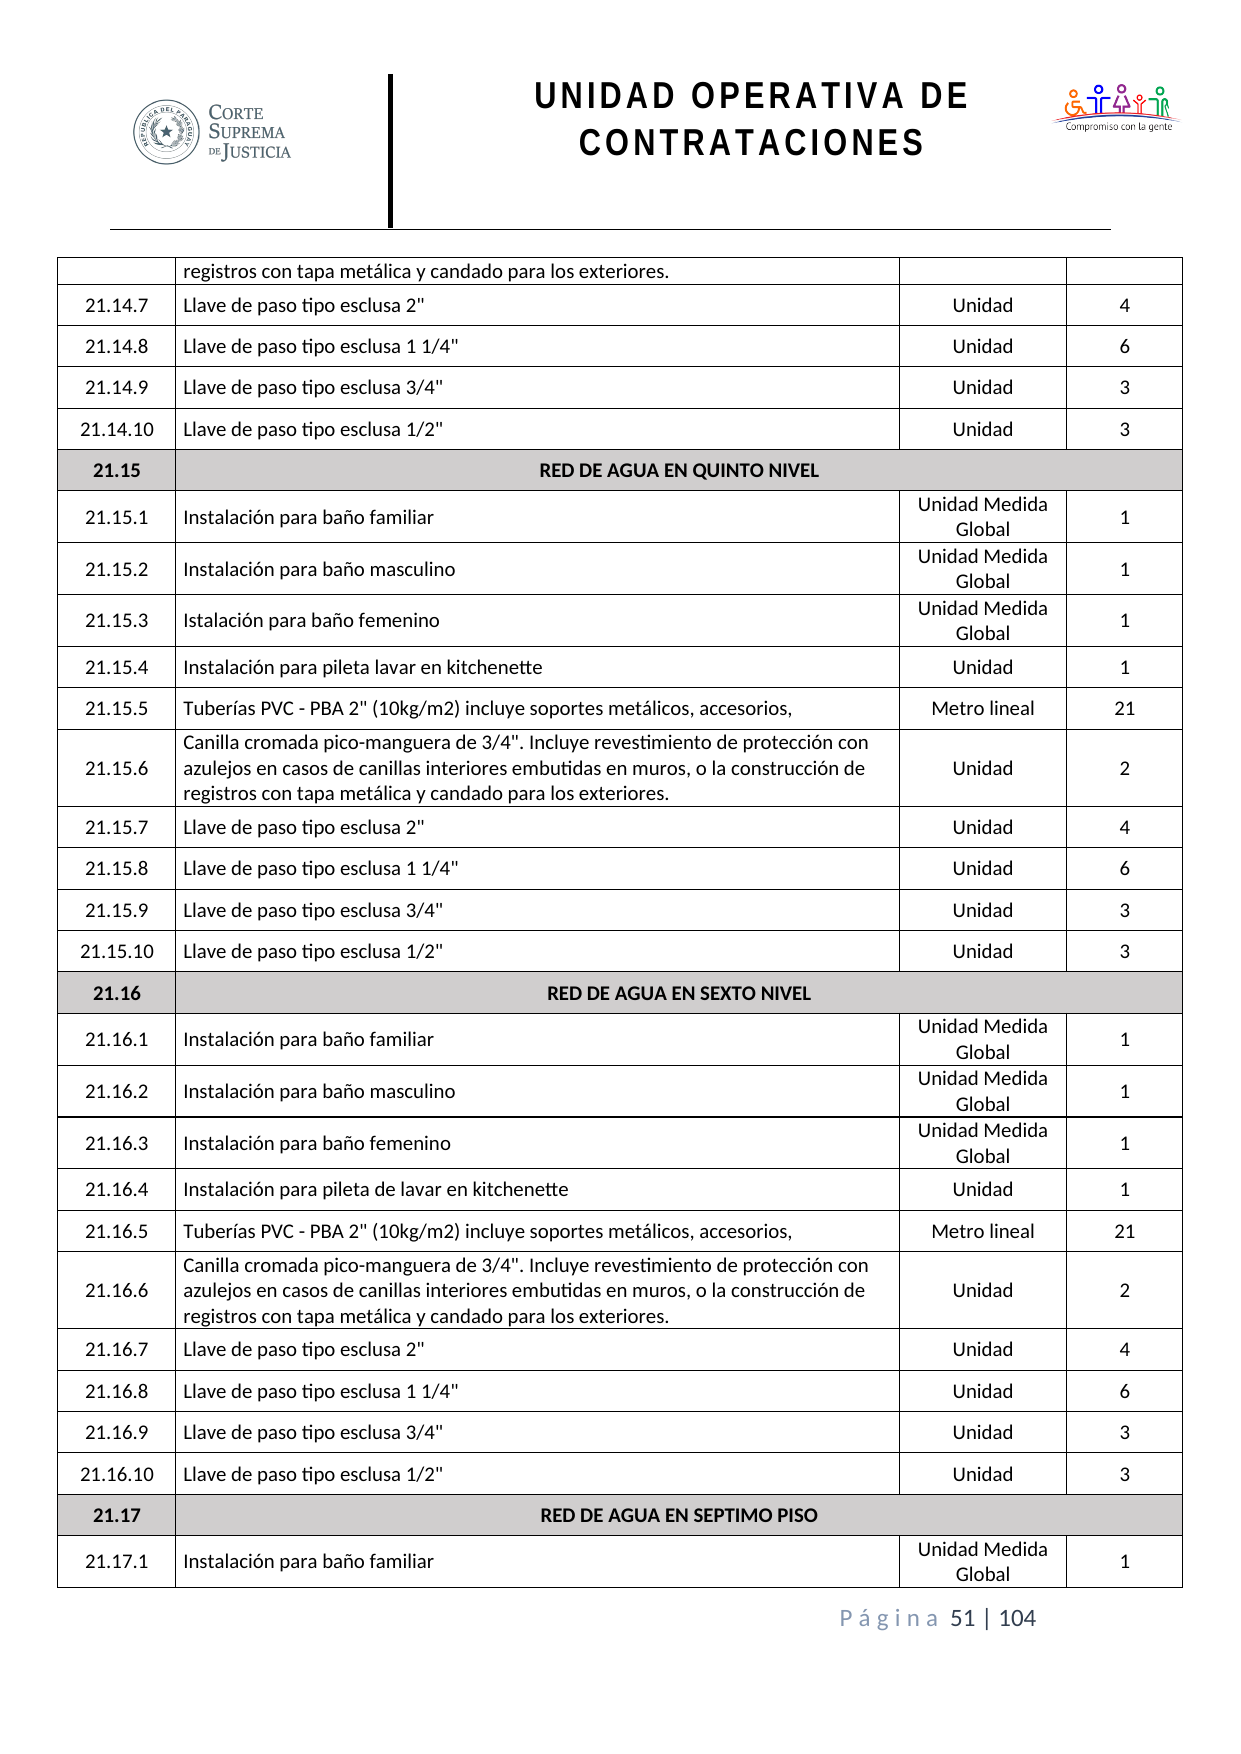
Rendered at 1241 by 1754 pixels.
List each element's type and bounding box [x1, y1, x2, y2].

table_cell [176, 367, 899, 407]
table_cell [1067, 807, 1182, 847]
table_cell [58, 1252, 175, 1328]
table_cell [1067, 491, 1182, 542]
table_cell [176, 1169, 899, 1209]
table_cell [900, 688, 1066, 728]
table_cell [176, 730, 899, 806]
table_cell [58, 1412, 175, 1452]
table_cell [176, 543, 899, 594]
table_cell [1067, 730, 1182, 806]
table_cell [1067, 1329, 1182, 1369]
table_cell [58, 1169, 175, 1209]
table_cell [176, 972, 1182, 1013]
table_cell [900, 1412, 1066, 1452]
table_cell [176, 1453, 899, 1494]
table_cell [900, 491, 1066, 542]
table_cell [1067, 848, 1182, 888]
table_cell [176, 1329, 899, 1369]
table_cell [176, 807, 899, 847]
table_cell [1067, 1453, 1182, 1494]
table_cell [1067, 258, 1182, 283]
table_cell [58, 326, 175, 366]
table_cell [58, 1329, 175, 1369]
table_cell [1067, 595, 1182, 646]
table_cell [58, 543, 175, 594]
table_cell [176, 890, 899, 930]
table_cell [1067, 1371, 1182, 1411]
picture [117, 73, 310, 191]
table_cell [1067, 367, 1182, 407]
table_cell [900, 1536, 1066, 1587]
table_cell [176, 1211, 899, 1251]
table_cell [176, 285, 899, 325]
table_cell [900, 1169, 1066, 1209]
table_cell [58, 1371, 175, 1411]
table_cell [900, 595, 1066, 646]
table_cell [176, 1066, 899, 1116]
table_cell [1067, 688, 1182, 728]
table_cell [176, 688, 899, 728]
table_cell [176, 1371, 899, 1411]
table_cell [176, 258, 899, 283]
picture [1050, 81, 1183, 132]
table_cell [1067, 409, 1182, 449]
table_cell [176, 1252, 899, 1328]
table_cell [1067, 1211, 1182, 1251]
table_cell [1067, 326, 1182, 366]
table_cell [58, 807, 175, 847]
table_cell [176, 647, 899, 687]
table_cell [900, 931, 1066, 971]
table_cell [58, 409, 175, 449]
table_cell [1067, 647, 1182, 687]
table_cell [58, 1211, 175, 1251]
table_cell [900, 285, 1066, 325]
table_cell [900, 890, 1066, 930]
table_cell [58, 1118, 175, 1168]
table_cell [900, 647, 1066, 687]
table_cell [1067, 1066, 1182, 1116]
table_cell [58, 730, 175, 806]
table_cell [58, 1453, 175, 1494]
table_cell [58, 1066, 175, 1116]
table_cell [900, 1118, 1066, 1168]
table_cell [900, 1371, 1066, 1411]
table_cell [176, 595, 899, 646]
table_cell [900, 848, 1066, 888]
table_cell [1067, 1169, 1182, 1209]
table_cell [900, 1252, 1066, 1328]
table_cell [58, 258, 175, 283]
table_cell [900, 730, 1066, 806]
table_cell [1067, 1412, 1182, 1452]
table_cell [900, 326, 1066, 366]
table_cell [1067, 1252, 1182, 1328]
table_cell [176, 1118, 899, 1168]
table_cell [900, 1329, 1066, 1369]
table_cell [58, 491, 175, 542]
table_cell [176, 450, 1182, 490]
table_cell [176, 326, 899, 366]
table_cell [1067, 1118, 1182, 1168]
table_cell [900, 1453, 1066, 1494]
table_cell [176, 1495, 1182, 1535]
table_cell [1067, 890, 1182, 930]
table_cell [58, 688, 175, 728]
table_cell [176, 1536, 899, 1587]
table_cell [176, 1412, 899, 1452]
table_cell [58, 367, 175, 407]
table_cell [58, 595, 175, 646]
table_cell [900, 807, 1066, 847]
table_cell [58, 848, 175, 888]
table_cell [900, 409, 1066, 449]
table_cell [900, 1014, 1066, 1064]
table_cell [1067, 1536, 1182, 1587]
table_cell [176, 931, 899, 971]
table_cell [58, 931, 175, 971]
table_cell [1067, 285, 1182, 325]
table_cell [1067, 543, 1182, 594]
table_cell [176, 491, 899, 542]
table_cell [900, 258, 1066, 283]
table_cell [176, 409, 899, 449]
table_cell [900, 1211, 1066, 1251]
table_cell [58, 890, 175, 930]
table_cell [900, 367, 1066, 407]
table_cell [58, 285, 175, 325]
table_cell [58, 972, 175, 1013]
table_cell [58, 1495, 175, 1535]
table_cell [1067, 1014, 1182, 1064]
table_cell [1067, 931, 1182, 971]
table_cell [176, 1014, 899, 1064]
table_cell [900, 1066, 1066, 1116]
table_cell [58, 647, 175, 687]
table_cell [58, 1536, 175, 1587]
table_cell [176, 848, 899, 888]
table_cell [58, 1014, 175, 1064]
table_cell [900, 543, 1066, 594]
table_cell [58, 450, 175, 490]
